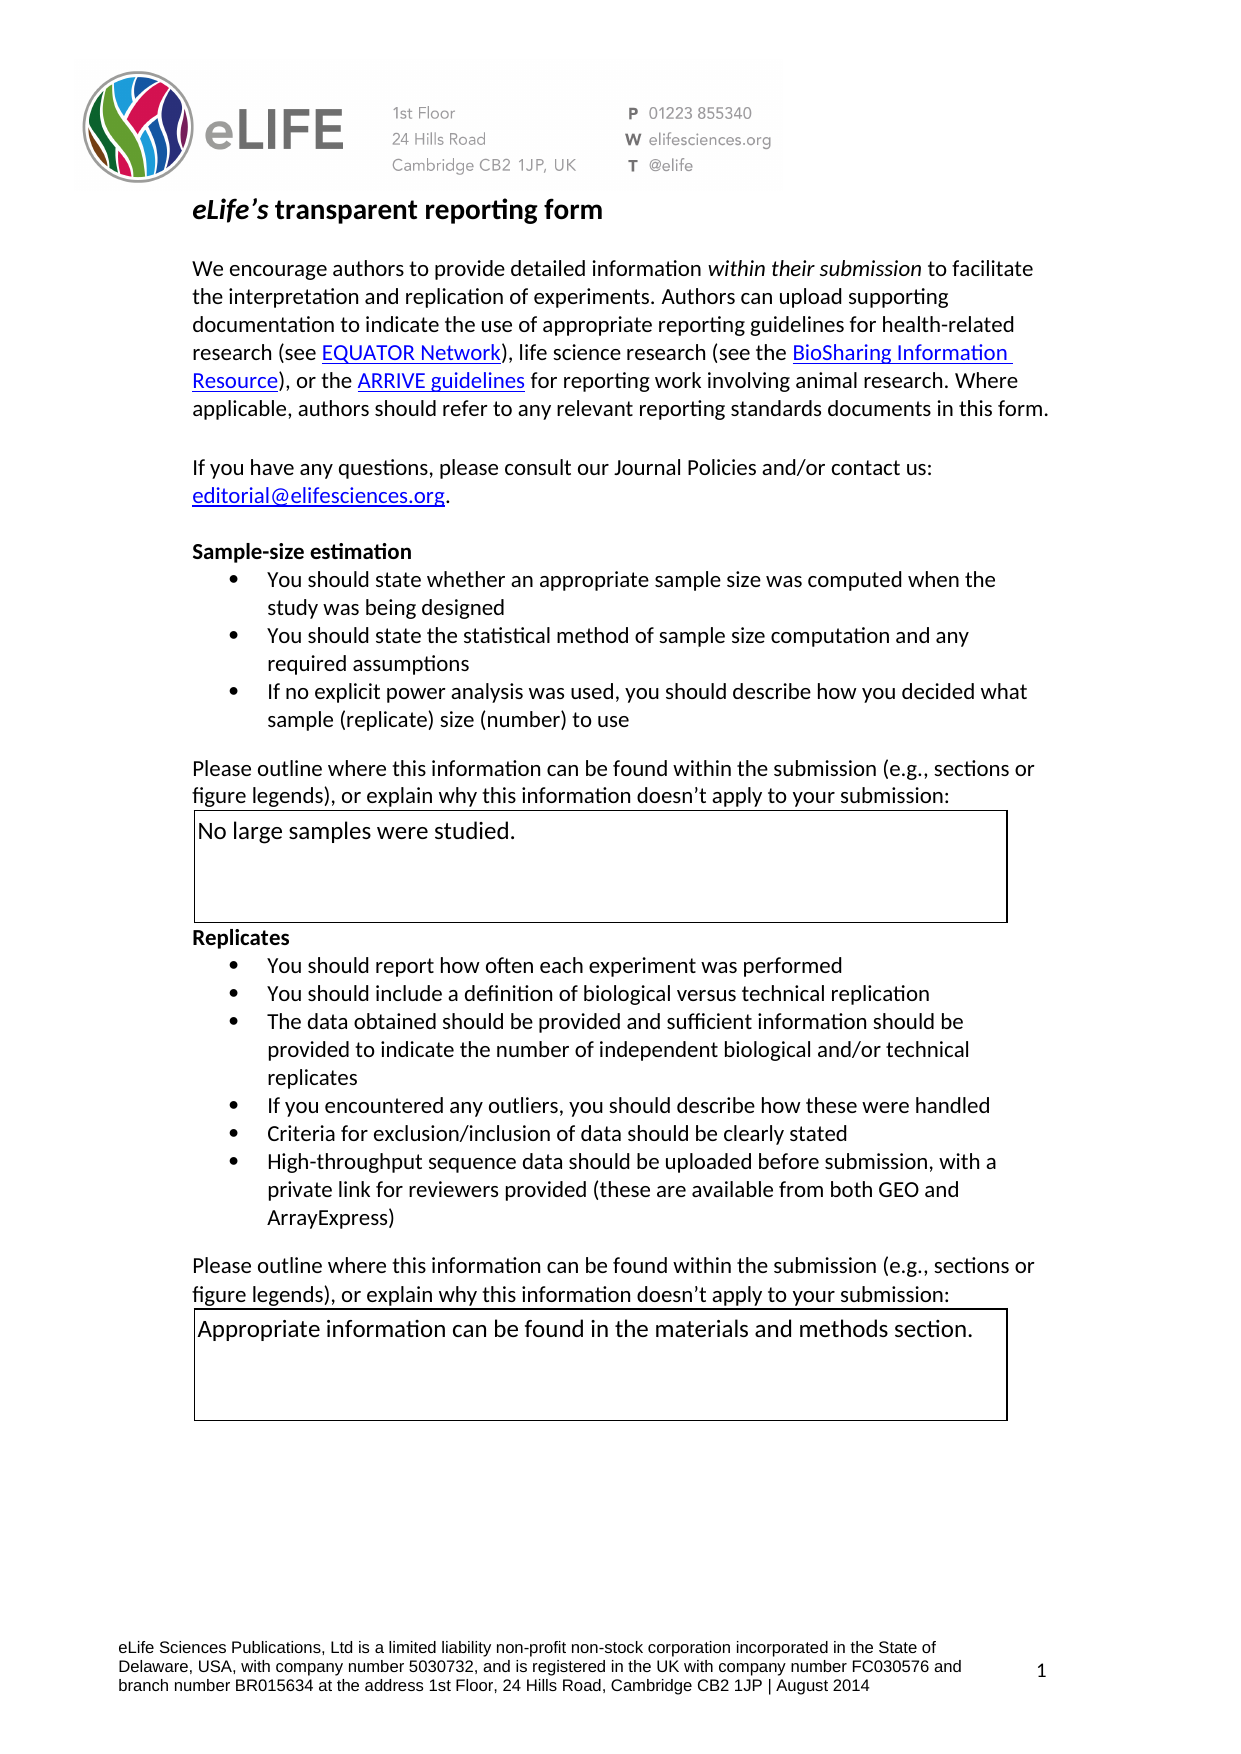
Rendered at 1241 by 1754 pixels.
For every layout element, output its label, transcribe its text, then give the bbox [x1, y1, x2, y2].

text If you have any questions, please consult our Journal Policies and/or contact us: editorial@elifesciences.org. [192, 453, 1053, 509]
text Sample-size estimation [192, 537, 1053, 565]
list You should state whether an appropriate sample size was computed when the study was being designed [229, 565, 1053, 621]
list You should report how often each experiment was performed [229, 951, 1053, 979]
text eLife’s transparent reporting form [192, 191, 1053, 226]
list Criteria for exclusion/inclusion of data should be clearly stated [229, 1119, 1053, 1147]
list High-throughput sequence data should be uploaded before submission, with a private link for reviewers provided (these are available from both GEO and ArrayExpress) [229, 1147, 1053, 1231]
text Appropriate information can be found in the materials and methods section. [195, 1311, 1006, 1346]
text Replicates [192, 838, 1053, 951]
picture [73, 59, 784, 191]
list The data obtained should be provided and sufficient information should be provided to indicate the number of independent biological and/or technical replicates [229, 1007, 1053, 1091]
text We encourage authors to provide detailed information within their submission to facilitate the interpretation and replication of experiments. Authors can upload supporting documentation to indicate the use of appropriate reporting guidelines for health-related research (see EQUATOR Network), life science research (see the BioSharing Information Resource), or the ARRIVE guidelines for reporting work involving animal research. Where applicable, authors should refer to any relevant reporting standards documents in this form. [192, 254, 1053, 423]
list You should include a definition of biological versus technical replication [229, 979, 1053, 1007]
text No large samples were studied. [195, 813, 1006, 848]
list You should state the statistical method of sample size computation and any required assumptions [229, 621, 1053, 677]
list If no explicit power analysis was used, you should describe how you decided what sample (replicate) size (number) to use [229, 677, 1053, 733]
list If you encountered any outliers, you should describe how these were handled [229, 1091, 1053, 1119]
